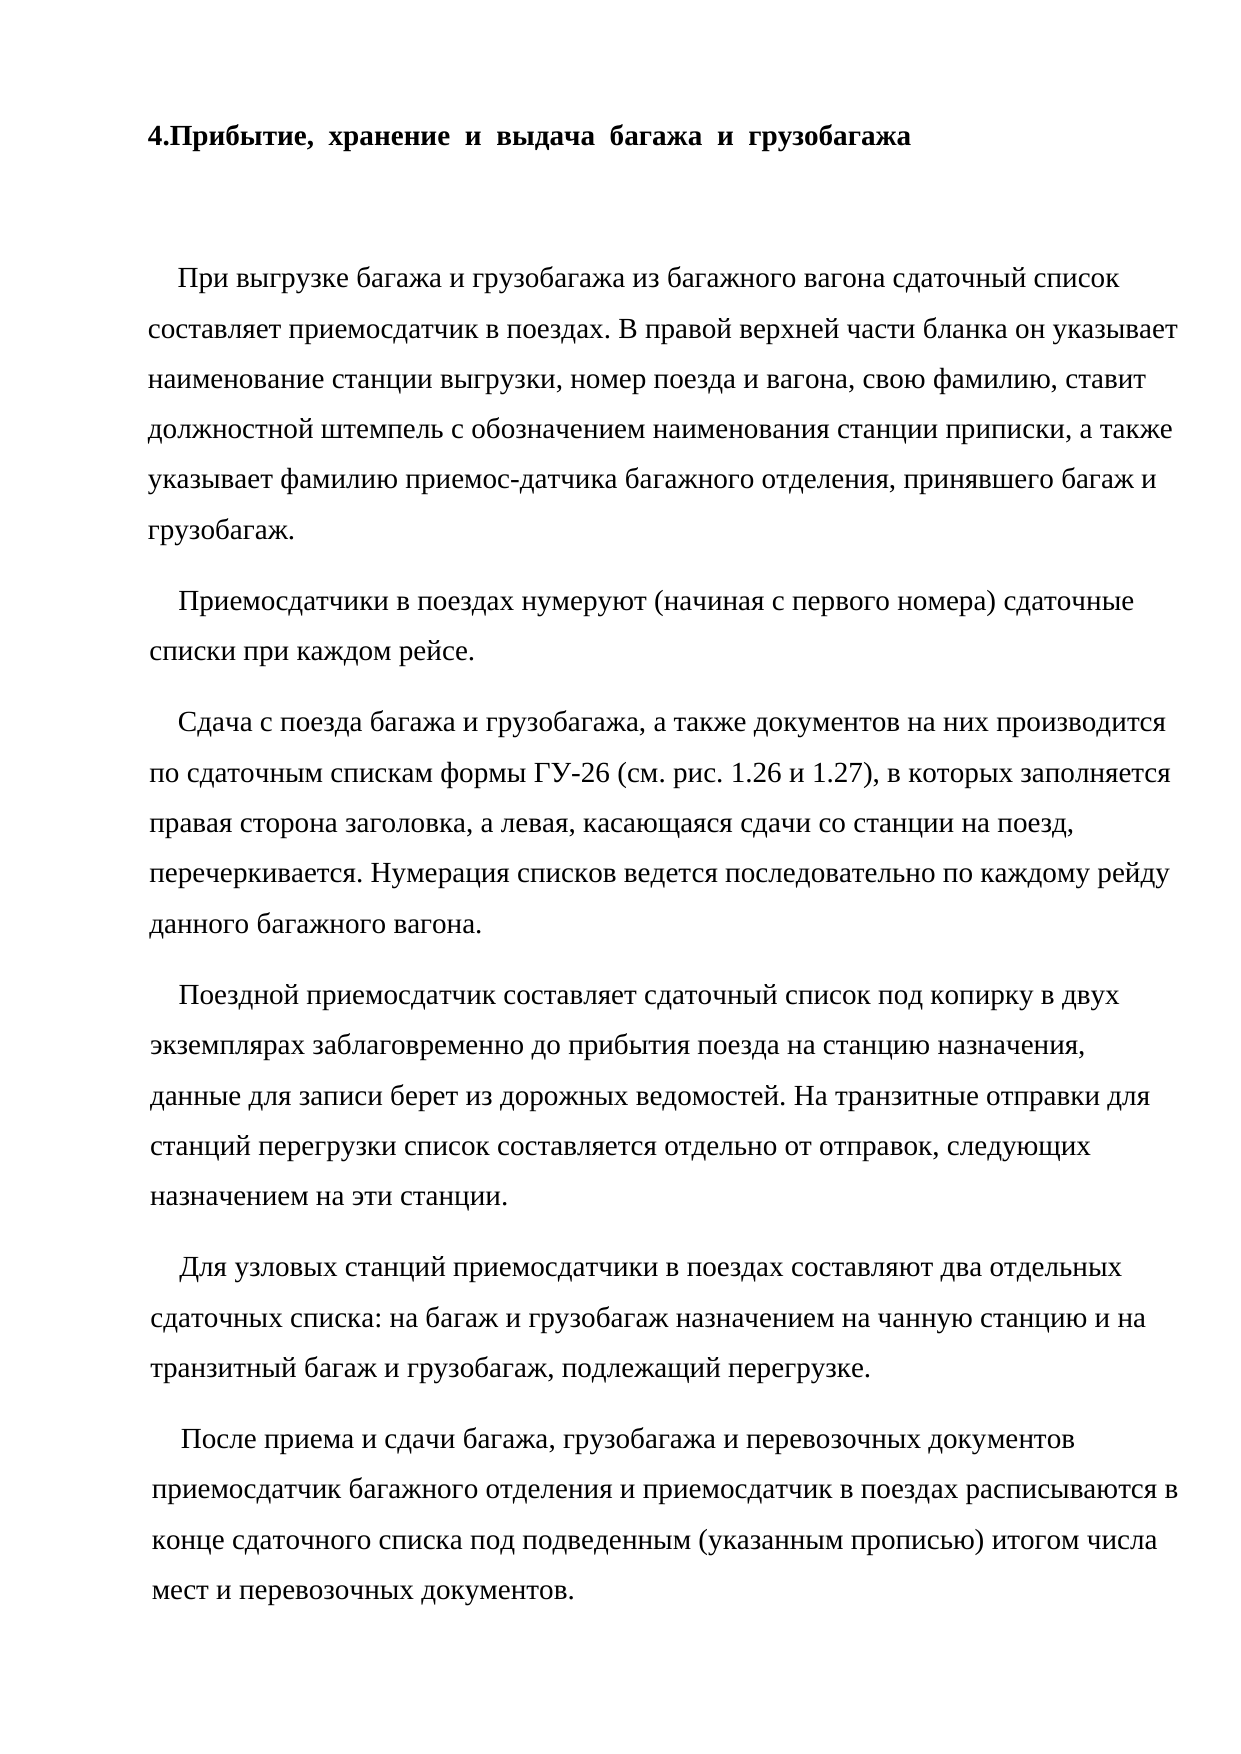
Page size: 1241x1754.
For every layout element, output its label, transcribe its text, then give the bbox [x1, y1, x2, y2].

text После приема и сдачи багажа, грузобагажа и перевозочных документов приемосдатчик багажного отделения и приемосдатчик в поездax расписываются в конце сдаточного списка под подведенным (указанным прописью) итогом числа мест и перевозочных документов. [152, 1421, 1181, 1606]
text 4.Прибытие, хранение и выдача багажа и грузобагажа [148, 118, 1181, 152]
text Поездной приемосдатчик составляет сдаточный список под копирку в двух экземплярах заблаговременно до прибытия поезда на станцию назначения, данные для записи берет из дорожных ведомостей. На транзитные отправки для станций перегрузки список составляется отдельно от отправок, следующих назначением на эти станции. [150, 977, 1181, 1212]
text Для узловых станций приемосдатчики в поездах составляют два отдельных сдаточных списка: на багаж и грузобагаж назначением на чанную станцию и на транзитный багаж и грузобагаж, подлежащий перегрузке. [150, 1249, 1181, 1383]
text Приемосдатчики в поездах нумеруют (начиная с первого номера) сдаточные списки при каждом рейсе. [149, 583, 1180, 667]
text При выгрузке багажа и грузобагажа из багажного вагона сдаточный список составляет приемосдатчик в поездах. В правой верхней части бланка он указывает наименование станции выгрузки, номер поезда и вагона, свою фамилию, ставит должностной штемпель с обозначением наименования станции приписки, а также указывает фамилию приемос-датчика багажного отделения, принявшего багаж и грузобагаж. [148, 260, 1179, 546]
text Сдача с поезда багажа и грузобагажа, а также документов на них производится по сдаточным спискам формы ГУ-26 (см. рис. 1.26 и 1.27), в которых заполняется правая сторона заголовка, а левая, касающаяся сдачи со станции на поезд, перечеркивается. Нумерация списков ведется последовательно по каждому рейду данного багажного вагона. [149, 704, 1180, 939]
